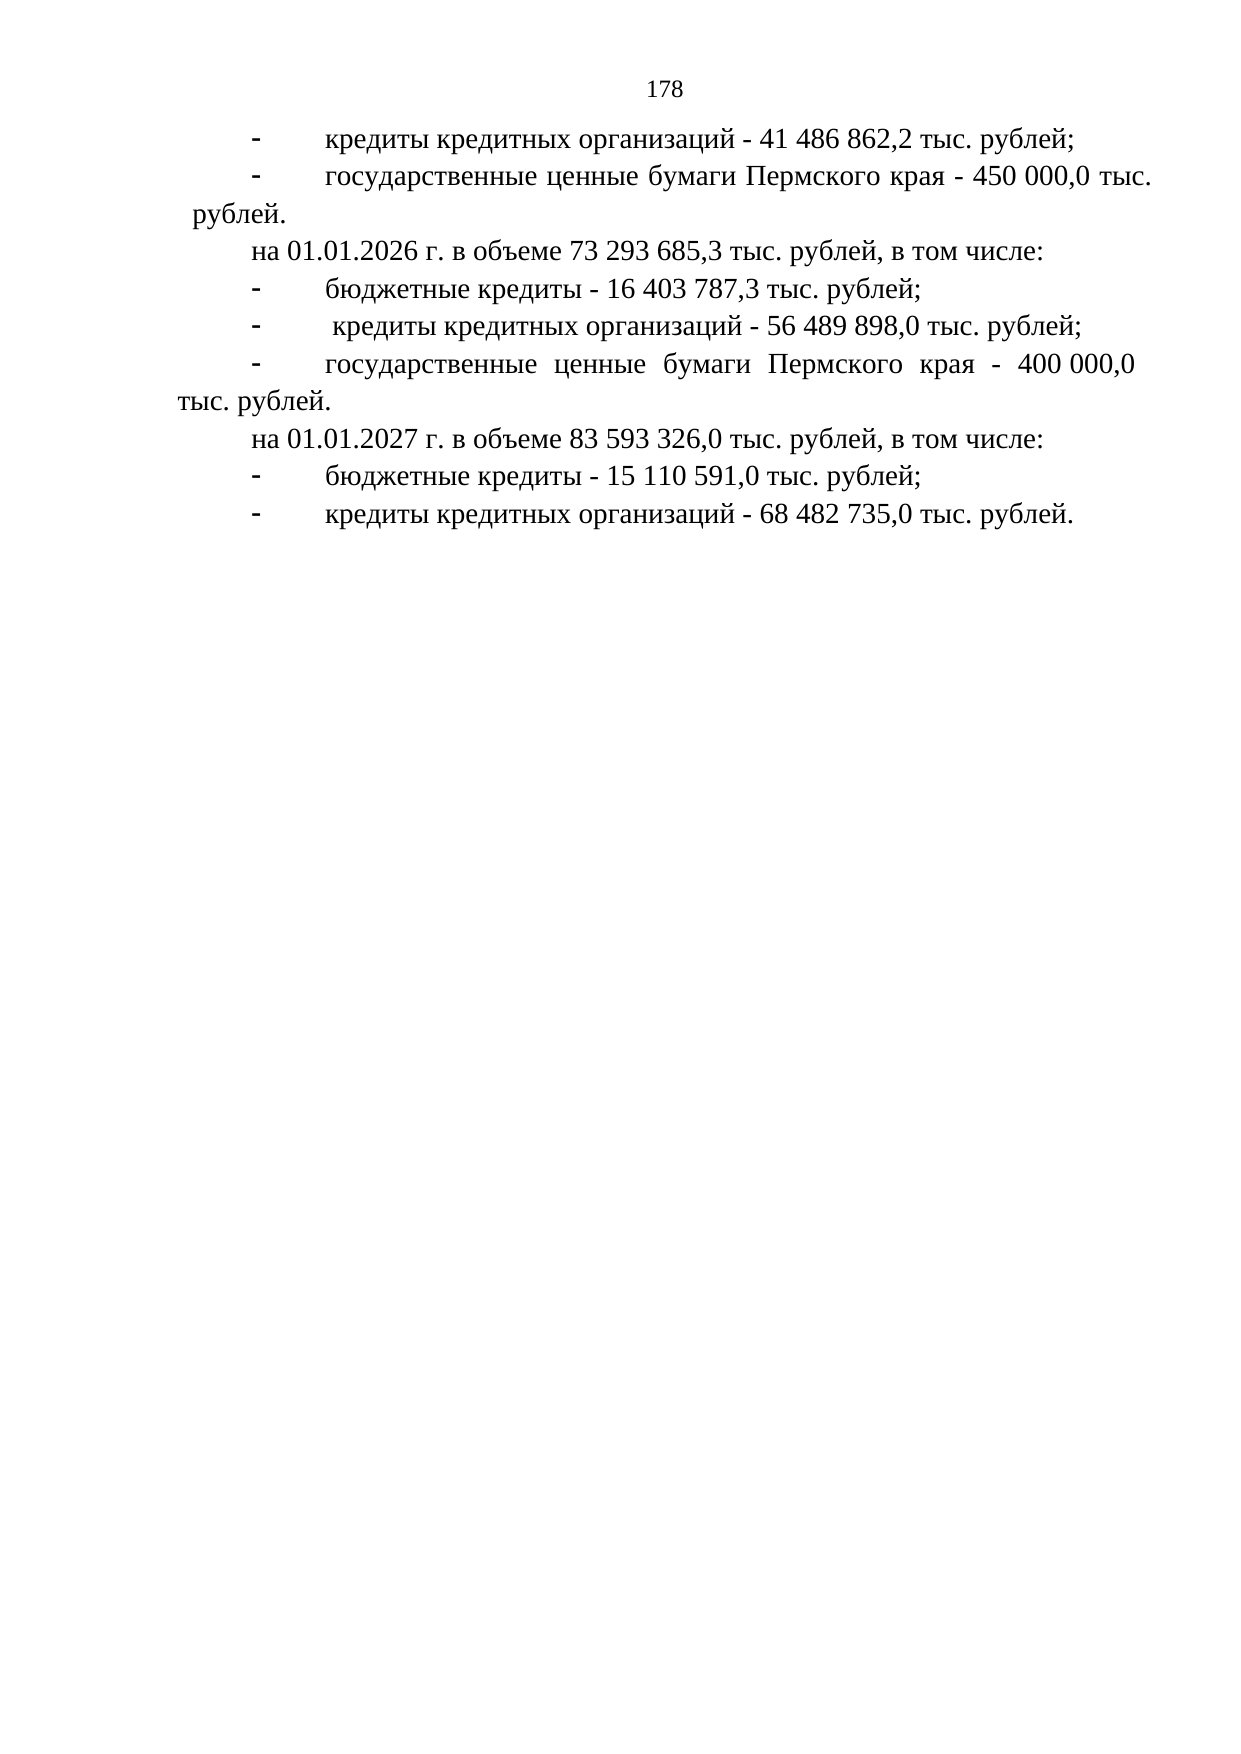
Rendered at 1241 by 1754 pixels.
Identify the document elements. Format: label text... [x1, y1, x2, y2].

list бюджетные кредиты - 15 110 591,0 тыс. рублей; [177, 456, 1152, 493]
text на 01.01.2027 г. в объеме 83 593 326,0 тыс. рублей, в том числе: [177, 418, 1152, 456]
text на 01.01.2026 г. в объеме 73 293 685,3 тыс. рублей, в том числе: [177, 231, 1152, 268]
list государственные ценные бумаги Пермского края - 400 000,0 тыс. рублей. [177, 343, 1152, 418]
list кредиты кредитных организаций - 68 482 735,0 тыс. рублей. [177, 493, 1152, 531]
list государственные ценные бумаги Пермского края - 450 000,0 тыс. рублей. [192, 156, 1152, 231]
list кредиты кредитных организаций - 41 486 862,2 тыс. рублей; [192, 118, 1152, 156]
list кредиты кредитных организаций - 56 489 898,0 тыс. рублей; [177, 306, 1152, 343]
list бюджетные кредиты - 16 403 787,3 тыс. рублей; [177, 268, 1152, 306]
